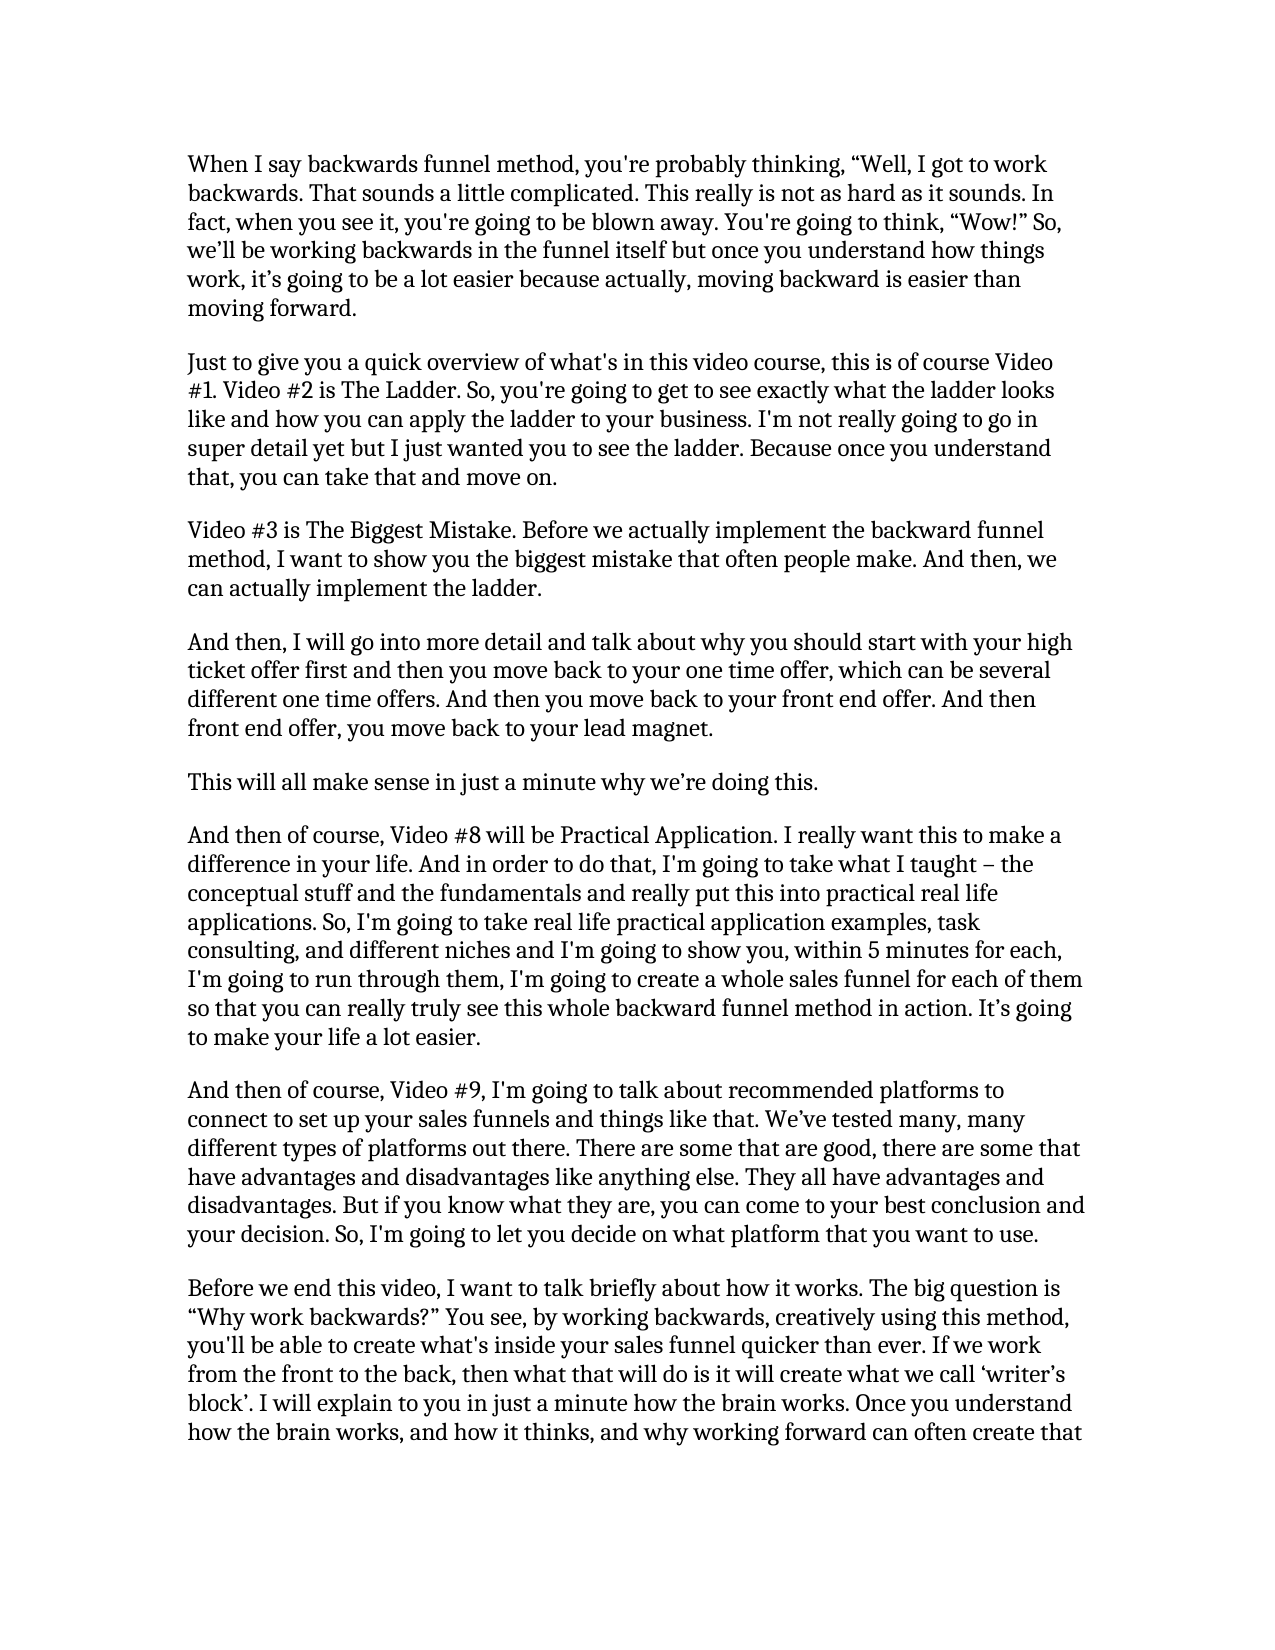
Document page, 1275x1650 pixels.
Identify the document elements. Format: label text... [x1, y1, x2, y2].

text Video #3 is The Biggest Mistake. Before we actually implement the backward funnel method, I want to show you the biggest mistake that often people make. And then, we can actually implement the ladder. [187, 516, 1087, 602]
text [187, 1274, 1087, 1446]
text And then of course, Video #9, I'm going to talk about recommended platforms to connect to set up your sales funnels and things like that. We’ve tested many, many different types of platforms out there. There are some that are good, there are some that have advantages and disadvantages like anything else. They all have advantages and disadvantages. But if you know what they are, you can come to your best conclusion and your decision. So, I'm going to let you decide on what platform that you want to use. [187, 1076, 1087, 1249]
text This will all make sense in just a minute why we’re doing this. [187, 767, 1087, 796]
text Just to give you a quick overview of what's in this video course, this is of course Video #1. Video #2 is The Ladder. So, you're going to get to see exactly what the ladder looks like and how you can apply the ladder to your business. I'm not really going to go in super detail yet but I just wanted you to see the ladder. Because once you understand that, you can take that and move on. [187, 347, 1087, 491]
text And then, I will go into more detail and talk about why you should start with your high ticket offer first and then you move back to your one time offer, which can be several different one time offers. And then you move back to your front end offer. And then front end offer, you move back to your lead magnet. [187, 627, 1087, 742]
text When I say backwards funnel method, you're probably thinking, “Well, I got to work backwards. That sounds a little complicated. This really is not as hard as it sounds. In fact, when you see it, you're going to be blown away. You're going to think, “Wow!” So, we’ll be working backwards in the funnel itself but once you understand how things work, it’s going to be a lot easier because actually, moving backward is easier than moving forward. [187, 150, 1087, 322]
text And then of course, Video #8 will be Practical Application. I really want this to make a difference in your life. And in order to do that, I'm going to take what I taught – the conceptual stuff and the fundamentals and really put this into practical real life applications. So, I'm going to take real life practical application examples, task consulting, and different niches and I'm going to show you, within 5 minutes for each, I'm going to run through them, I'm going to create a whole sales funnel for each of them so that you can really truly see this whole backward funnel method in action. It’s going to make your life a lot easier. [187, 821, 1087, 1051]
